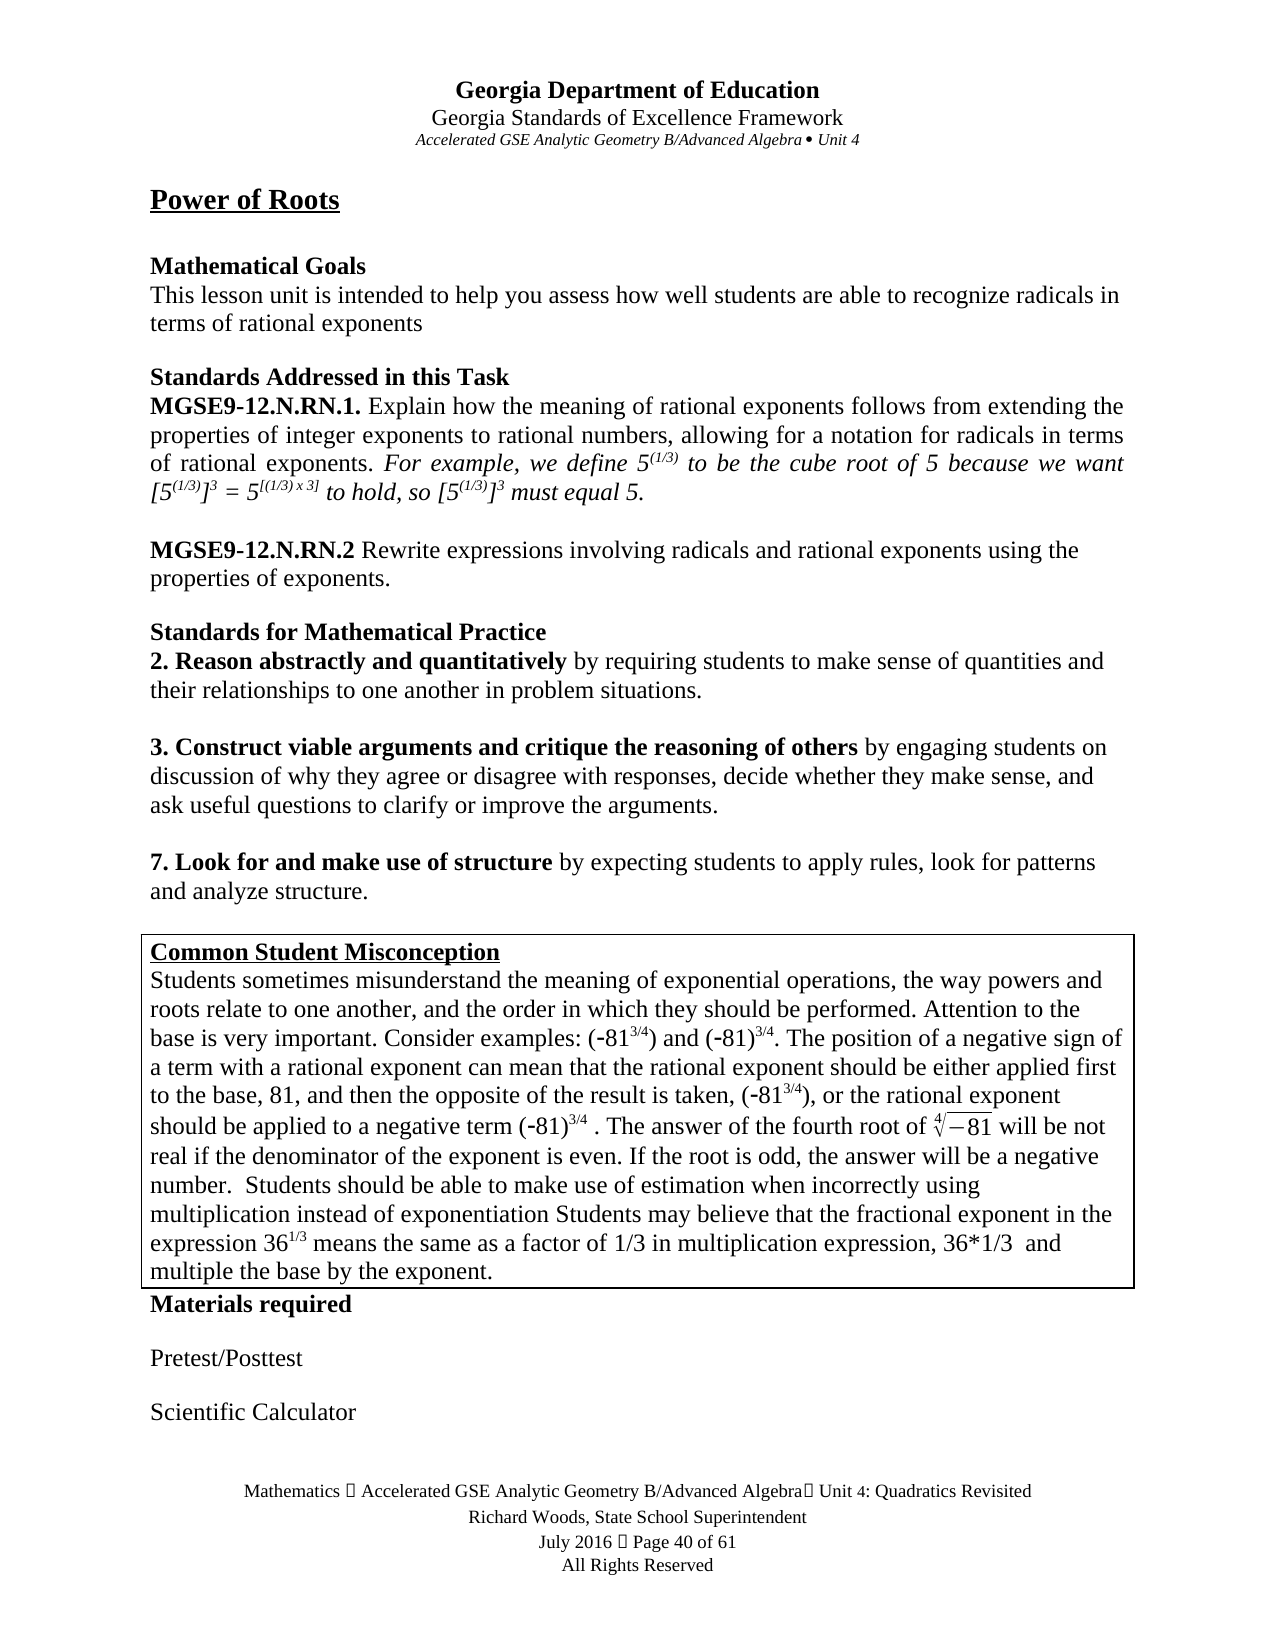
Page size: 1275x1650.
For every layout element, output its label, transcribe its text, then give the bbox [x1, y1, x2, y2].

text MGSE9-12.N.RN.2 Rewrite expressions involving radicals and rational exponents using the properties of exponents. [150, 535, 1125, 592]
text Common Student Misconception [142, 935, 1133, 962]
text Mathematical Goals [150, 251, 1125, 280]
text Students sometimes misunderstand the meaning of exponential operations, the way powers and roots relate to one another, and the order in which they should be performed. Attention to the base is very important. Consider examples: (813/4) and (81)3/4. The position of a negative sign of a term with a rational exponent can mean that the rational exponent should be either applied first to the base, 81, and then the opposite of the result is taken, (813/4), or the rational exponent should be applied to a negative term (81)3/4 . The answer of the fourth root of will be not real if the denominator of the exponent is even. If the root is odd, the answer will be a negative number. Students should be able to make use of estimation when incorrectly using multiplication instead of exponentiation Students may believe that the fractional exponent in the expression 361/3 means the same as a factor of 1/3 in multiplication expression, 36*1/3 and multiple the base by the exponent. [142, 962, 1133, 1287]
text MGSE9-12.N.RN.1. Explain how the meaning of rational exponents follows from extending the properties of integer exponents to rational numbers, allowing for a notation for radicals in terms of rational exponents. For example, we define 5(1/3) to be the cube root of 5 because we want [5(1/3)]3 = 5[(1/3) x 3] to hold, so [5(1/3)]3 must equal 5. [150, 391, 1125, 506]
text 3. Construct viable arguments and critique the reasoning of others by engaging students on discussion of why they agree or disagree with responses, decide whether they make sense, and ask useful questions to clarify or improve the arguments. [150, 732, 1125, 818]
subtitle Power of Roots [150, 182, 1125, 216]
text Pretest/Posttest [150, 1343, 1125, 1372]
text 2. Reason abstractly and quantitatively by requiring students to make sense of quantities and their relationships to one another in problem situations. [150, 646, 1125, 703]
text Standards for Mathematical Practice [150, 617, 1125, 646]
text This lesson unit is intended to help you assess how well students are able to recognize radicals in terms of rational exponents [150, 280, 1125, 337]
text Standards Addressed in this Task [150, 362, 1125, 391]
text Materials required [150, 1289, 1125, 1318]
text Scientific Calculator [150, 1397, 1125, 1426]
text 7. Look for and make use of structure by expecting students to apply rules, look for patterns and analyze structure. [150, 847, 1125, 905]
